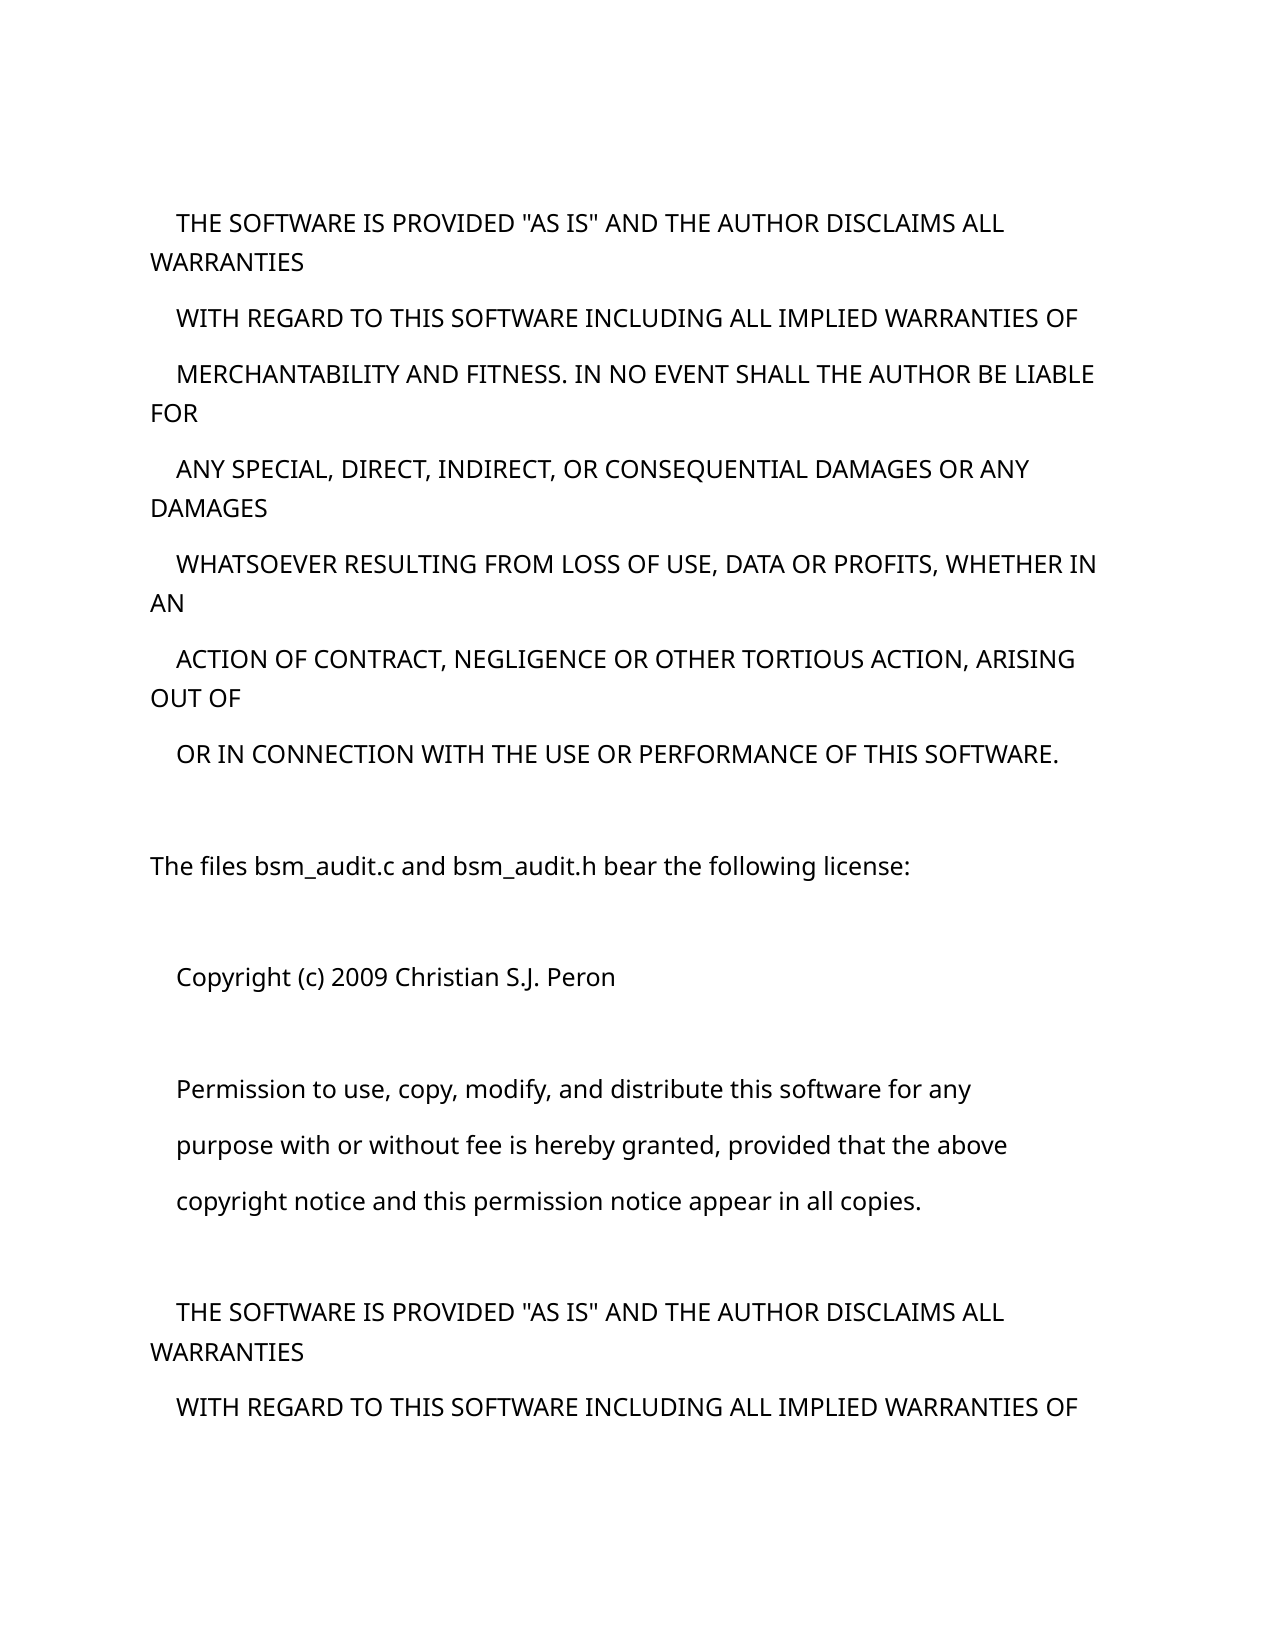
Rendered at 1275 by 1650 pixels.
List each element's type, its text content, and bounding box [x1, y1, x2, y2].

text MERCHANTABILITY AND FITNESS. IN NO EVENT SHALL THE AUTHOR BE LIABLE FOR [150, 357, 1125, 430]
text copyright notice and this permission notice appear in all copies. [150, 1183, 1125, 1217]
text Permission to use, copy, modify, and distribute this software for any [150, 1072, 1125, 1106]
text WITH REGARD TO THIS SOFTWARE INCLUDING ALL IMPLIED WARRANTIES OF [150, 301, 1125, 335]
text WHATSOEVER RESULTING FROM LOSS OF USE, DATA OR PROFITS, WHETHER IN AN [150, 547, 1125, 620]
text ANY SPECIAL, DIRECT, INDIRECT, OR CONSEQUENTIAL DAMAGES OR ANY DAMAGES [150, 452, 1125, 525]
text purpose with or without fee is hereby granted, provided that the above [150, 1127, 1125, 1162]
text THE SOFTWARE IS PROVIDED "AS IS" AND THE AUTHOR DISCLAIMS ALL WARRANTIES [150, 206, 1125, 279]
text OR IN CONNECTION WITH THE USE OR PERFORMANCE OF THIS SOFTWARE. [150, 737, 1125, 771]
text WITH REGARD TO THIS SOFTWARE INCLUDING ALL IMPLIED WARRANTIES OF [150, 1390, 1125, 1424]
text Copyright (c) 2009 Christian S.J. Peron [150, 960, 1125, 994]
text The files bsm_audit.c and bsm_audit.h bear the following license: [150, 848, 1125, 882]
text ACTION OF CONTRACT, NEGLIGENCE OR OTHER TORTIOUS ACTION, ARISING OUT OF [150, 642, 1125, 715]
text THE SOFTWARE IS PROVIDED "AS IS" AND THE AUTHOR DISCLAIMS ALL WARRANTIES [150, 1295, 1125, 1368]
